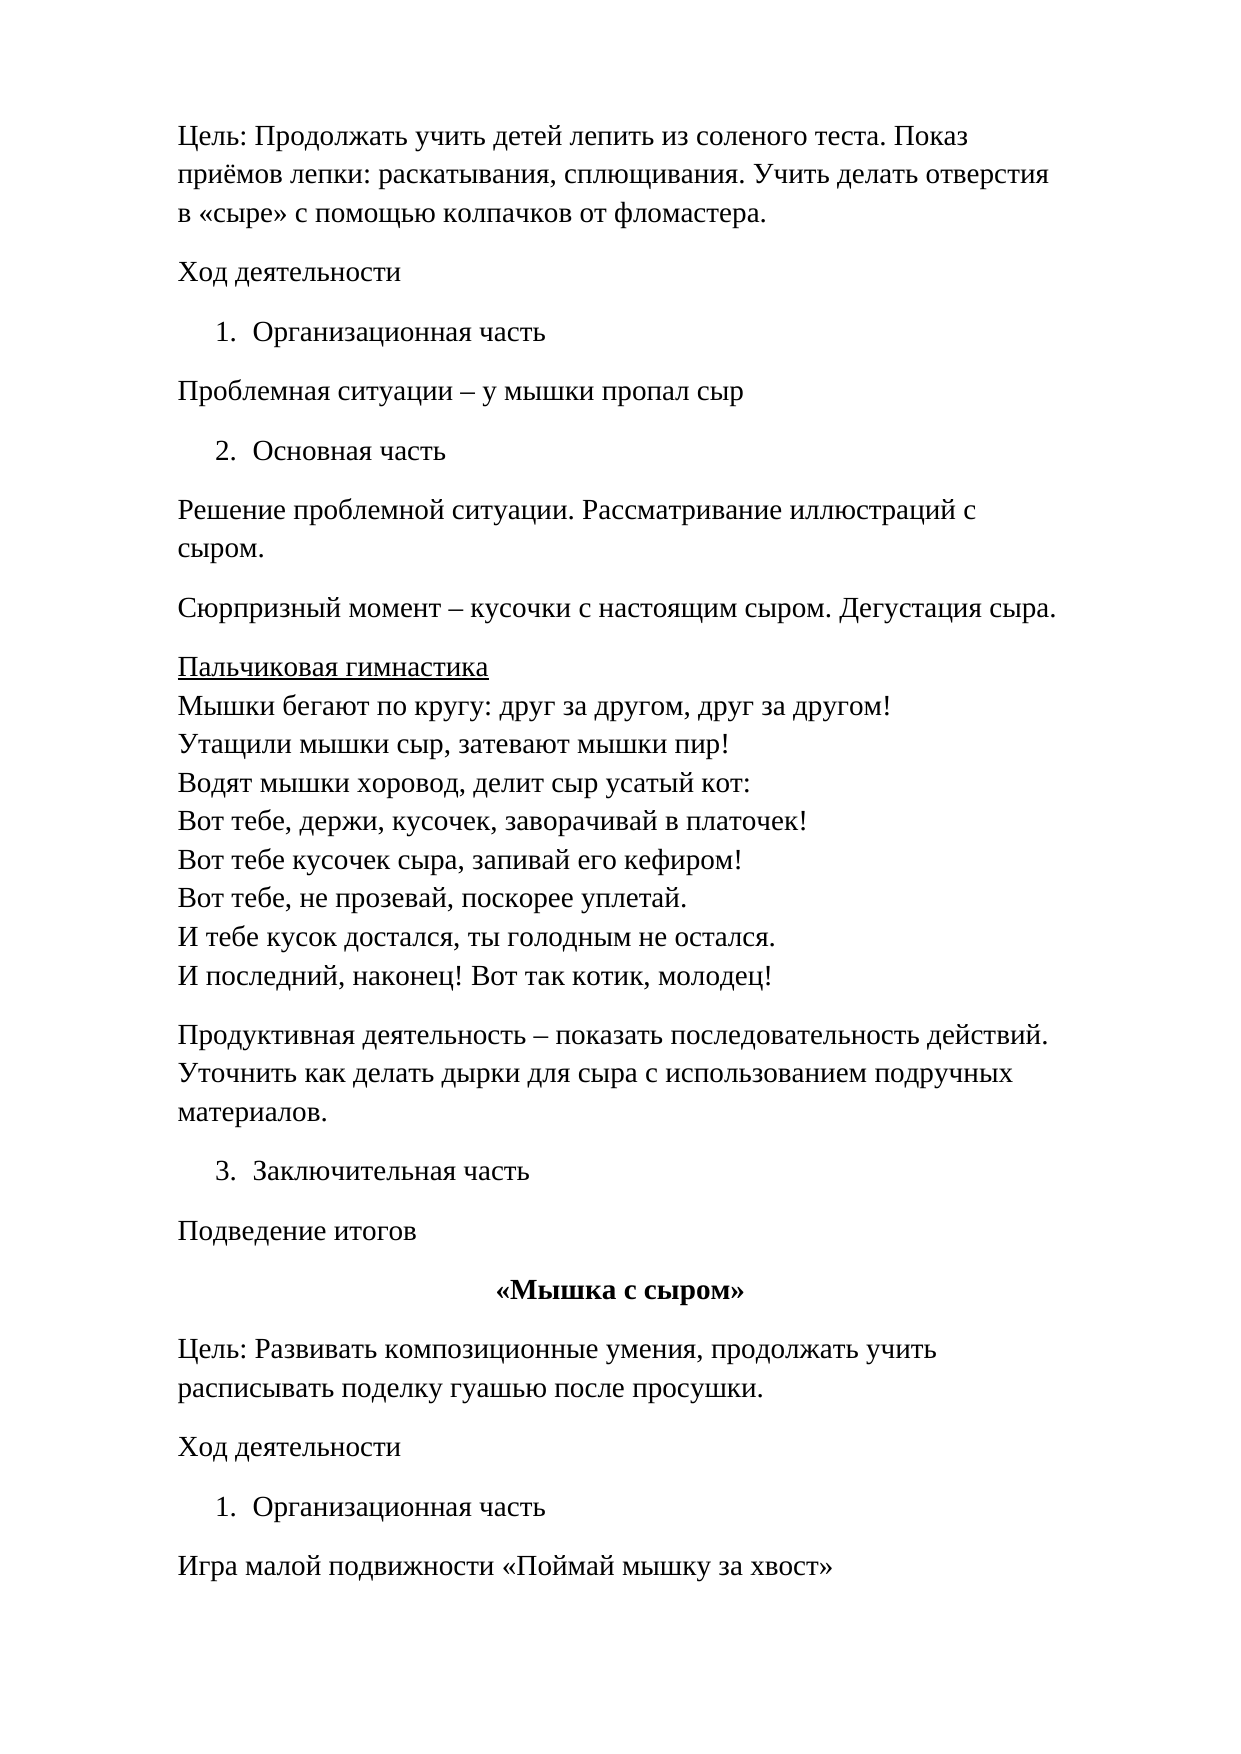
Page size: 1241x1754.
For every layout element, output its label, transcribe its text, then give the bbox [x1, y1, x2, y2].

text Цель: Продолжать учить детей лепить из соленого теста. Показ приёмов лепки: раскатывания, сплющивания. Учить делать отверстия в «сыре» с помощью колпачков от фломастера. [177, 118, 1063, 229]
text Ход деятельности [177, 254, 1063, 288]
text Утащили мышки сыр, затевают мышки пир! [177, 726, 1063, 760]
list Заключительная часть [215, 1153, 1063, 1187]
text «Мышка с сыром» [177, 1272, 1063, 1306]
text Цель: Развивать композиционные умения, продолжать учить расписывать поделку гуашью после просушки. [177, 1332, 1063, 1404]
text Ход деятельности [177, 1429, 1063, 1463]
text Водят мышки хоровод, делит сыр усатый кот: [177, 765, 1063, 798]
text Игра малой подвижности «Поймай мышку за хвост» [177, 1548, 1063, 1582]
text Мышки бегают по кругу: друг за другом, друг за другом! [177, 688, 1063, 721]
text Сюрпризный момент – кусочки с настоящим сыром. Дегустация сыра. [177, 590, 1063, 623]
list Основная часть [215, 433, 1063, 466]
list Организационная часть [215, 1489, 1063, 1522]
text Продуктивная деятельность – показать последовательность действий. Уточнить как делать дырки для сыра с использованием подручных материалов. [177, 1017, 1063, 1128]
text И тебе кусок достался, ты голодным не остался. [177, 919, 1063, 953]
text Вот тебе кусочек сыра, запивай его кефиром! [177, 842, 1063, 876]
text Пальчиковая гимнастика [177, 649, 1063, 683]
text Проблемная ситуации – у мышки пропал сыр [177, 373, 1063, 407]
text Подведение итогов [177, 1213, 1063, 1246]
text И последний, наконец! Вот так котик, молодец! [177, 958, 1063, 991]
text Вот тебе, держи, кусочек, заворачивай в платочек! [177, 803, 1063, 837]
text Решение проблемной ситуации. Рассматривание иллюстраций с сыром. [177, 492, 1063, 564]
text Вот тебе, не прозевай, поскорее уплетай. [177, 881, 1063, 914]
list Организационная часть [215, 314, 1063, 347]
